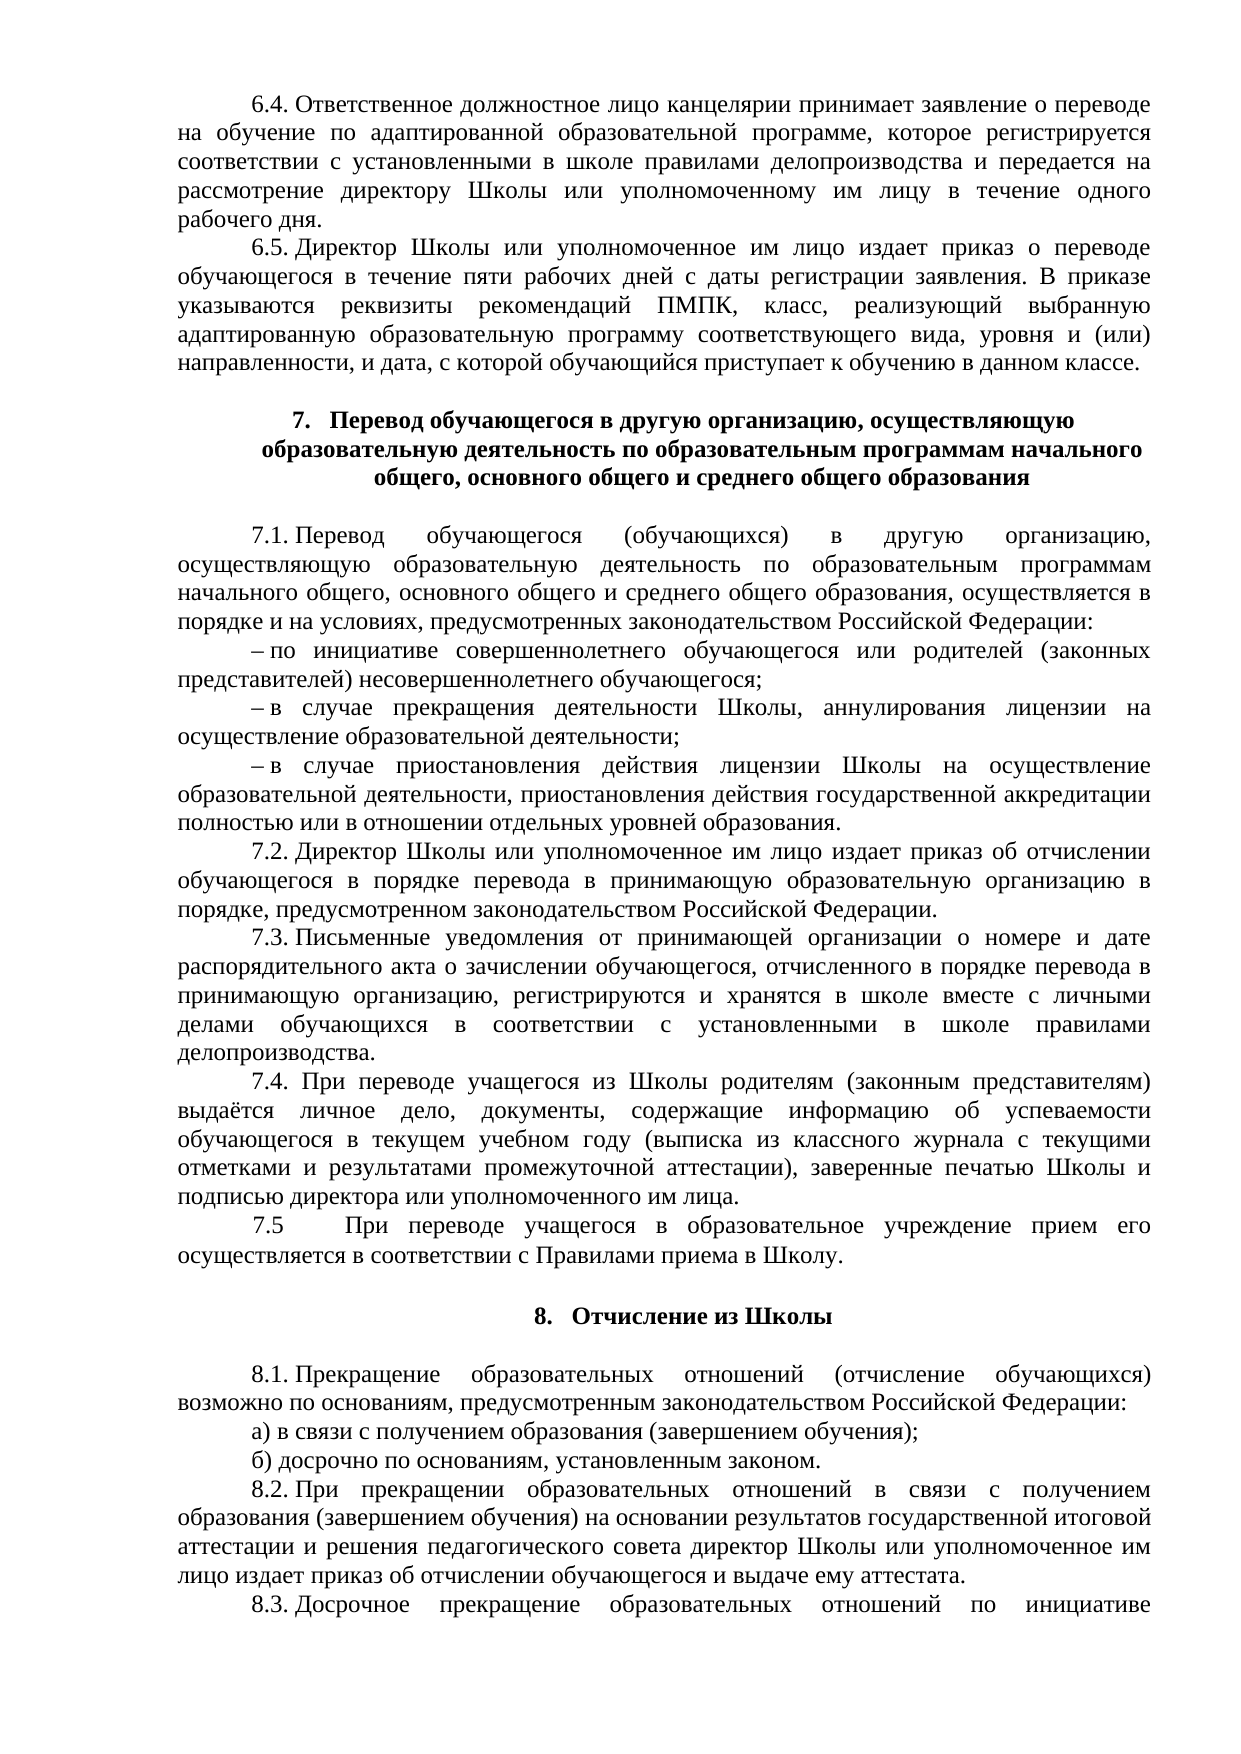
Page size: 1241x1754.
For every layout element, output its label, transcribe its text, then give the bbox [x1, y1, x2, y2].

text 7.2. Директор Школы или уполномоченное им лицо издает приказ об отчислении обучающегося в порядке перевода в принимающую образовательную организацию в порядке, предусмотренном законодательством Российской Федерации. [177, 836, 1152, 922]
text 8.2. При прекращении образовательных отношений в связи с получением образования (завершением обучения) на основании результатов государственной итоговой аттестации и решения педагогического совета директор Школы или уполномоченное им лицо издает приказ об отчислении обучающегося и выдаче ему аттестата. [177, 1474, 1152, 1589]
text а) в связи с получением образования (завершением обучения); [177, 1416, 1152, 1445]
text б) досрочно по основаниям, установленным законом. [177, 1445, 1152, 1474]
text 7.3. Письменные уведомления от принимающей организации о номере и дате распорядительного акта о зачислении обучающегося, отчисленного в порядке перевода в принимающую организацию, регистрируются и хранятся в школе вместе с личными делами обучающихся в соответствии с установленными в школе правилами делопроизводства. [177, 922, 1152, 1066]
text – в случае приостановления действия лицензии Школы на осуществление образовательной деятельности, приостановления действия государственной аккредитации полностью или в отношении отдельных уровней образования. [177, 750, 1152, 836]
text 8.1. Прекращение образовательных отношений (отчисление обучающихся) возможно по основаниям, предусмотренным законодательством Российской Федерации: [177, 1359, 1152, 1416]
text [177, 1589, 1152, 1617]
list При переводе учащегося в образовательное учреждение прием его осуществляется в соответствии с Правилами приема в Школу. [177, 1210, 1152, 1269]
text 6.4. Ответственное должностное лицо канцелярии принимает заявление о переводе на обучение по адаптированной образовательной программе, которое регистрируется соответствии с установленными в школе правилами делопроизводства и передается на рассмотрение директору Школы или уполномоченному им лицу в течение одного рабочего дня. [177, 89, 1152, 232]
text 7.4. При переводе учащегося из Школы родителям (законным представителям) выдаётся личное дело, документы, содержащие информацию об успеваемости обучающегося в текущем учебном году (выписка из классного журнала с текущими отметками и результатами промежуточной аттестации), заверенные печатью Школы и подписью директора или уполномоченного им лица. [177, 1066, 1152, 1210]
text 6.5. Директор Школы или уполномоченное им лицо издает приказ о переводе обучающегося в течение пяти рабочих дней с даты регистрации заявления. В приказе указываются реквизиты рекомендаций ПМПК, класс, реализующий выбранную адаптированную образовательную программу соответствующего вида, уровня и (или) направленности, и дата, с которой обучающийся приступает к обучению в данном классе. [177, 232, 1152, 376]
text 7.1. Перевод обучающегося (обучающихся) в другую организацию, осуществляющую образовательную деятельность по образовательным программам начального общего, основного общего и среднего общего образования, осуществляется в порядке и на условиях, предусмотренных законодательством Российской Федерации: [177, 520, 1152, 635]
text – в случае прекращения деятельности Школы, аннулирования лицензии на осуществление образовательной деятельности; [177, 692, 1152, 750]
text – по инициативе совершеннолетнего обучающегося или родителей (законных представителей) несовершеннолетнего обучающегося; [177, 635, 1152, 692]
list Перевод обучающегося в другую организацию, осуществляющую образовательную деятельность по образовательным программам начального общего, основного общего и среднего общего образования [215, 405, 1152, 491]
list Отчисление из Школы [215, 1301, 1152, 1330]
